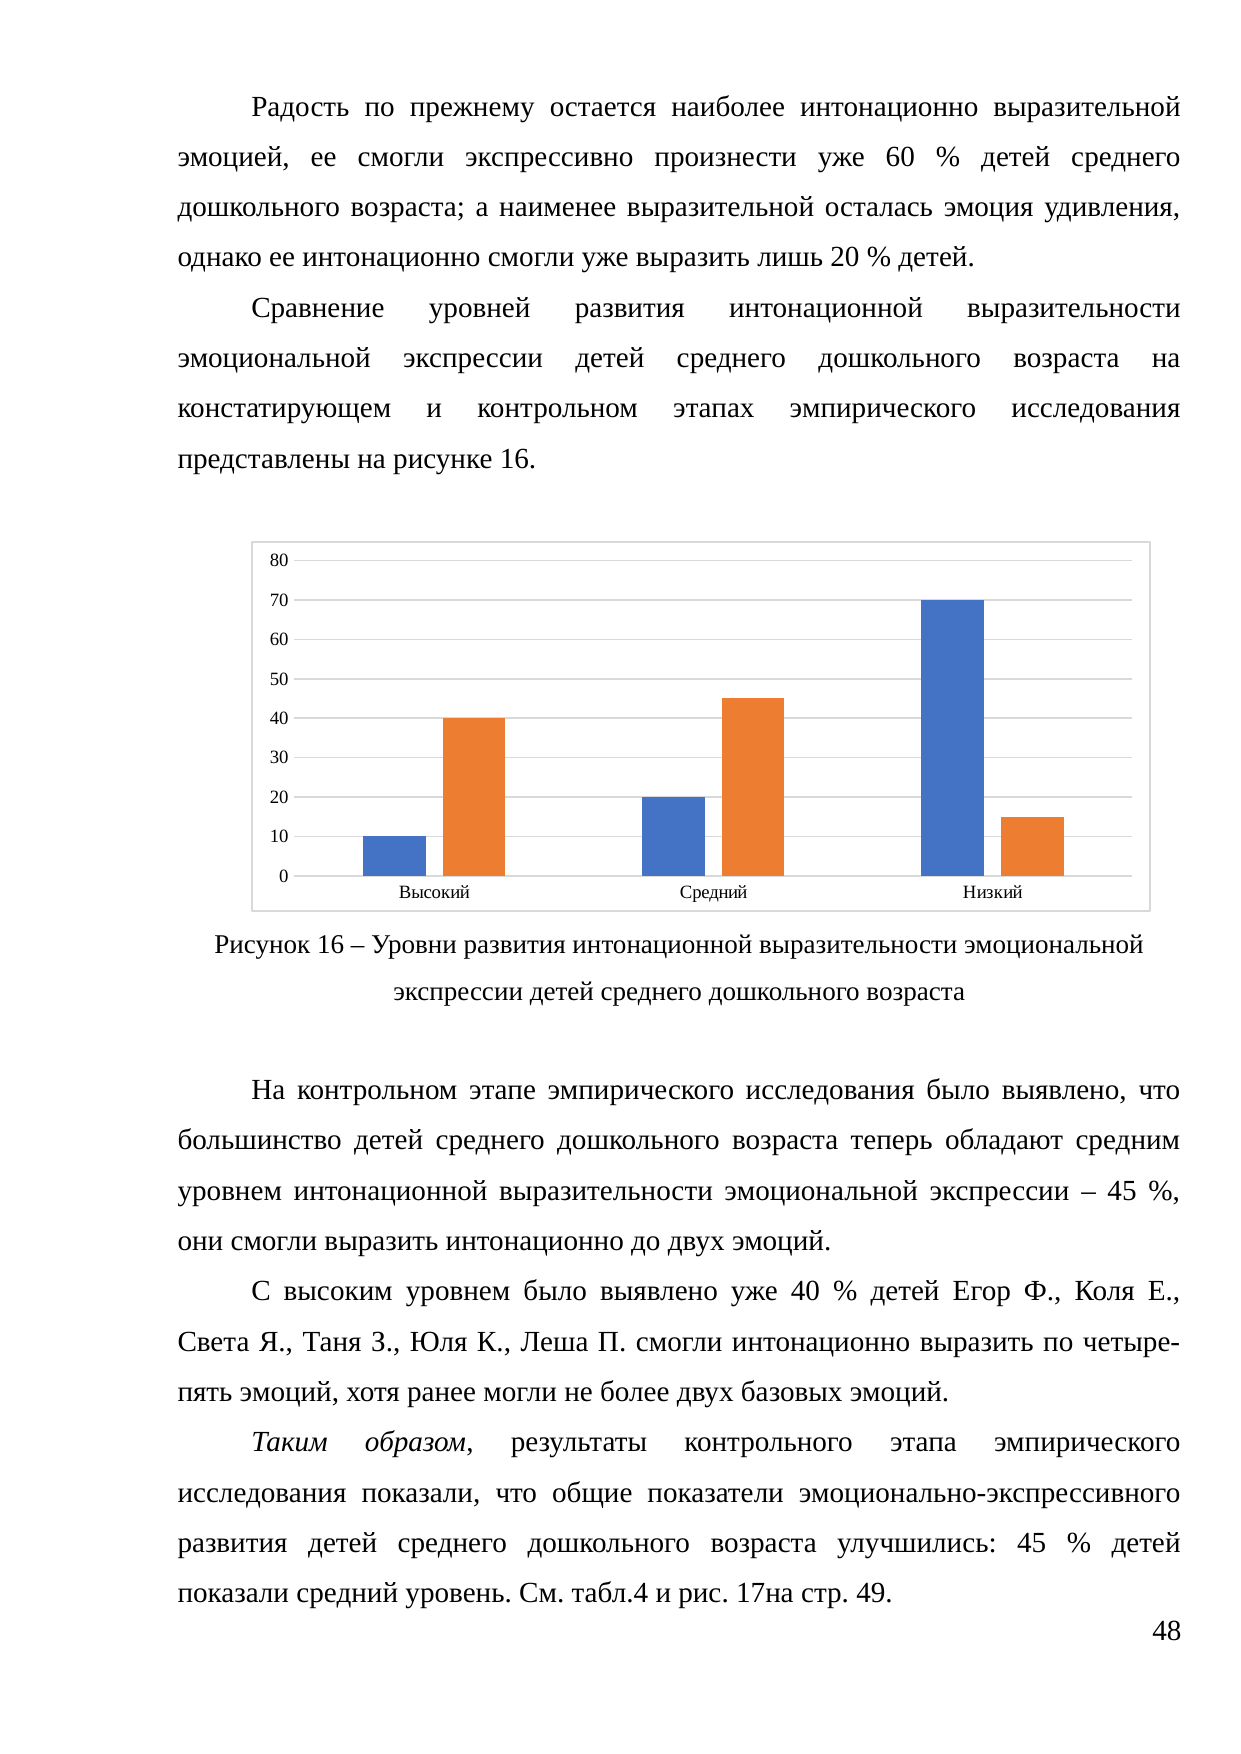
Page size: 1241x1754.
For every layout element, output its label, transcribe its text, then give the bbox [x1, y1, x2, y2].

text С высоким уровнем было выявлено уже 40 % детей Егор Ф., Коля Е., Света Я., Таня З., Юля К., Леша П. смогли интонационно выразить по четыре- пять эмоций, хотя ранее могли не более двух базовых эмоций. [177, 1273, 1181, 1408]
text Рисунок 16 – Уровни развития интонационной выразительности эмоциональной экспрессии детей среднего дошкольного возраста [177, 928, 1181, 1006]
text Сравнение уровней развития интонационной выразительности эмоциональной экспрессии детей среднего дошкольного возраста на констатирующем и контрольном этапах эмпирического исследования представлены на рисунке 16. [177, 290, 1181, 474]
text Радость по прежнему остается наиболее интонационно выразительной эмоцией, ее смогли экспрессивно произнести уже 60 % детей среднего дошкольного возраста; а наименее выразительной осталась эмоция удивления, однако ее интонационно смогли уже выразить лишь 20 % детей. [177, 89, 1181, 273]
text Таким образом, результаты контрольного этапа эмпирического исследования показали, что общие показатели эмоционально-экспрессивного развития детей среднего дошкольного возраста улучшились: 45 % детей показали средний уровень. См. табл.4 и рис. 17на стр. 49. [177, 1424, 1181, 1609]
text На контрольном этапе эмпирического исследования было выявлено, что большинство детей среднего дошкольного возраста теперь обладают средним уровнем интонационной выразительности эмоциональной экспрессии – 45 %, они смогли выразить интонационно до двух эмоций. [177, 1072, 1181, 1257]
